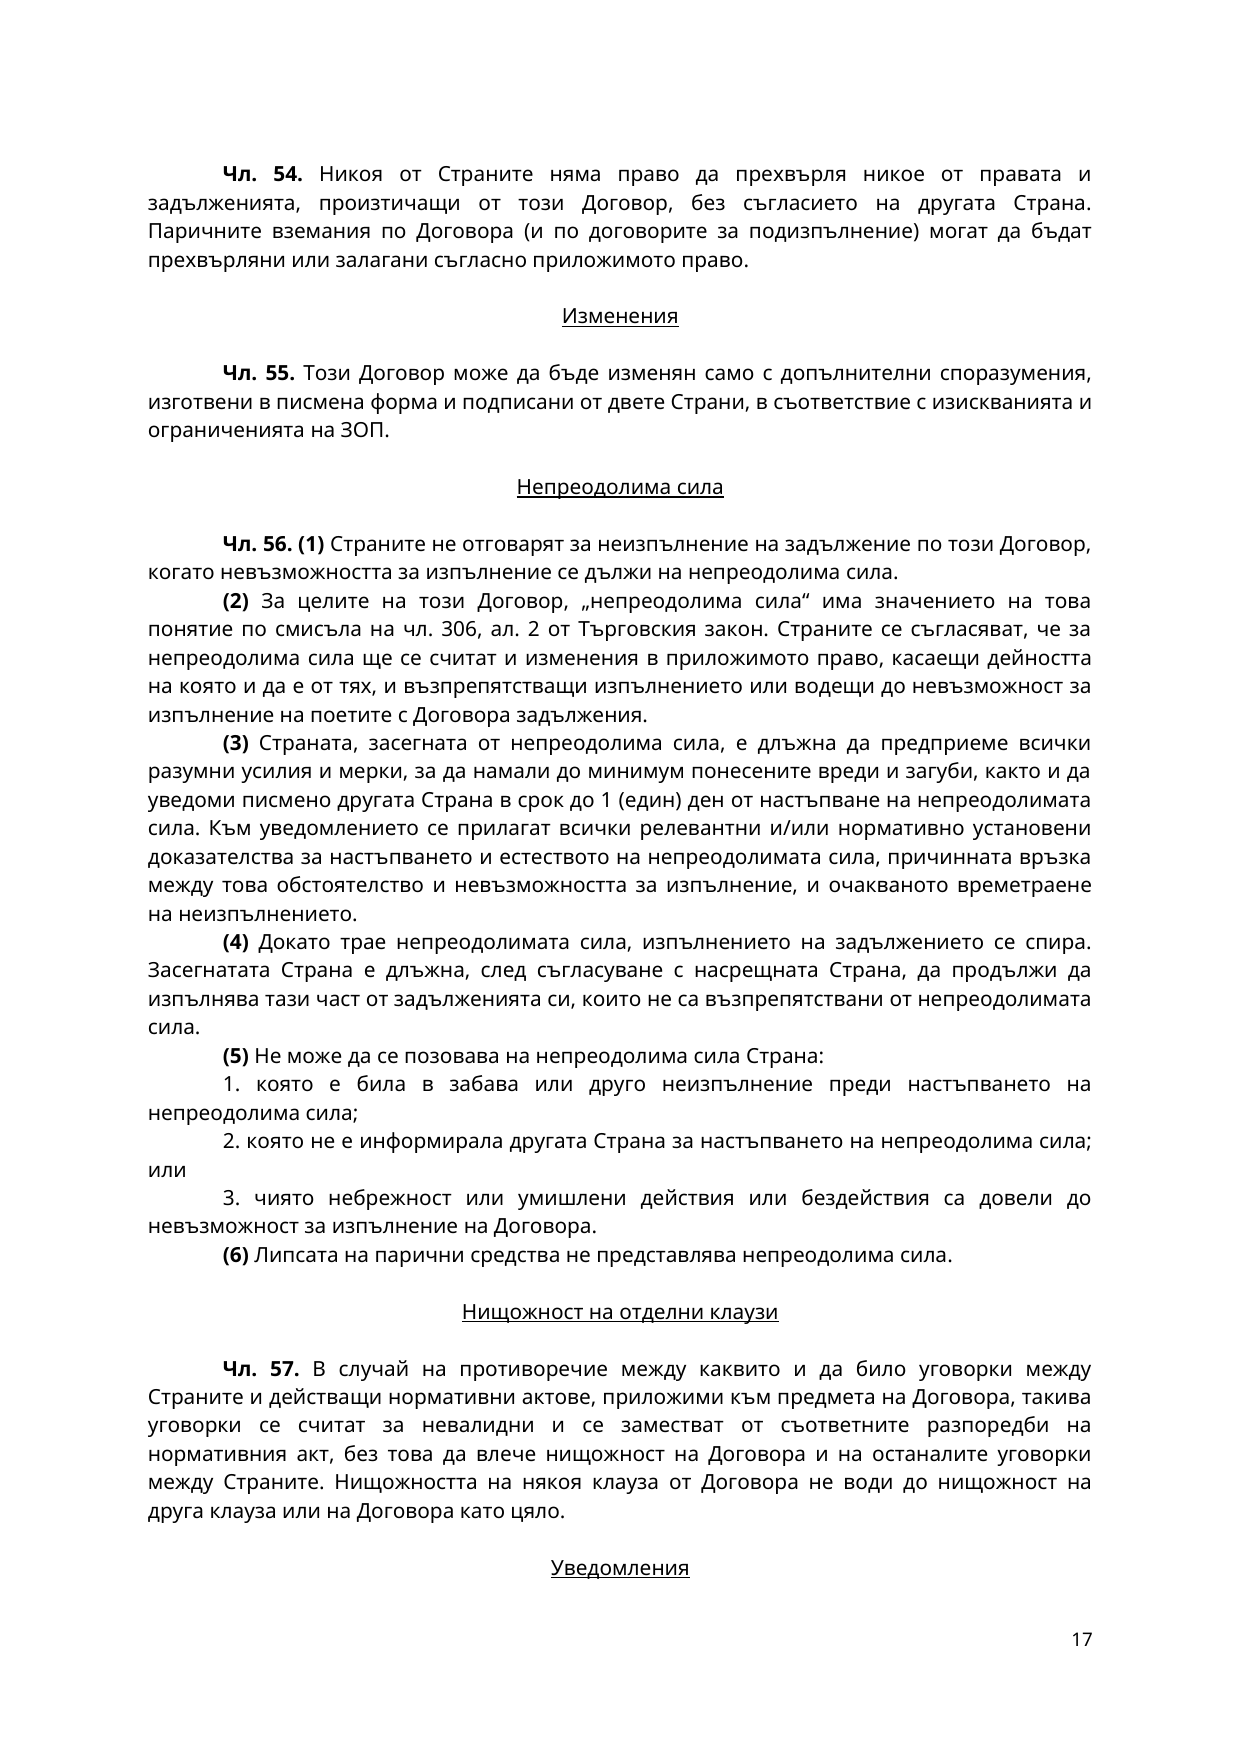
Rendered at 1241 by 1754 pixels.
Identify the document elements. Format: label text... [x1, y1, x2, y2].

text Непреодолима сила [148, 472, 1093, 501]
text Чл. 57. В случай на противоречие между каквито и да било уговорки между Страните и действащи нормативни актове, приложими към предмета на Договора, такива уговорки се считат за невалидни и се заместват от съответните разпоредби на нормативния акт, без това да влече нищожност на Договора и на останалите уговорки между Страните. Нищожността на някоя клауза от Договора не води до нищожност на друга клауза или на Договора като цяло. [148, 1354, 1093, 1524]
text 1. която е била в забава или друго неизпълнение преди настъпването на непреодолима сила; [148, 1069, 1093, 1126]
text 3. чиято небрежност или умишлени действия или бездействия са довели до невъзможност за изпълнение на Договора. [148, 1183, 1093, 1240]
text Уведомления [148, 1553, 1093, 1581]
text (5) Не може да се позовава на непреодолима сила Страна: [148, 1041, 1093, 1069]
text 2. която не е информирала другата Страна за настъпването на непреодолима сила; или [148, 1126, 1093, 1183]
text Нищожност на отделни клаузи [148, 1297, 1093, 1325]
text Чл. 54. Никоя от Страните няма право да прехвърля никое от правата и задълженията, произтичащи от този Договор, без съгласието на другата Страна. Паричните вземания по Договора (и по договорите за подизпълнение) могат да бъдат прехвърляни или залагани съгласно приложимото право. [148, 159, 1093, 273]
text Чл. 55. Този Договор може да бъде изменян само с допълнителни споразумения, изготвени в писмена форма и подписани от двете Страни, в съответствие с изискванията и ограниченията на ЗОП. [148, 358, 1093, 444]
text (6) Липсата на парични средства не представлява непреодолима сила. [148, 1240, 1093, 1268]
text (2) За целите на този Договор, „непреодолима сила“ има значението на това понятие по смисъла на чл. 306, ал. 2 от Търговския закон. Страните се съгласяват, че за непреодолима сила ще се считат и изменения в приложимото право, касаещи дейността на която и да е от тях, и възпрепятстващи изпълнението или водещи до невъзможност за изпълнение на поетите с Договора задължения. [148, 586, 1093, 728]
text Чл. 56. (1) Страните не отговарят за неизпълнение на задължение по този Договор, когато невъзможността за изпълнение се дължи на непреодолима сила. [148, 529, 1093, 586]
text (4) Докато трае непреодолимата сила, изпълнението на задължението се спира. Засегнатата Страна е длъжна, след съгласуване с насрещната Страна, да продължи да изпълнява тази част от задълженията си, които не са възпрепятствани от непреодолимата сила. [148, 927, 1093, 1041]
text Изменения [148, 302, 1093, 330]
text (3) Страната, засегната от непреодолима сила, е длъжна да предприеме всички разумни усилия и мерки, за да намали до минимум понесените вреди и загуби, както и да уведоми писмено другата Страна в срок до 1 (един) ден от настъпване на непреодолимата сила. Към уведомлението се прилагат всички релевантни и/или нормативно установени доказателства за настъпването и естеството на непреодолимата сила, причинната връзка между това обстоятелство и невъзможността за изпълнение, и очакваното времетраене на неизпълнението. [148, 728, 1093, 927]
